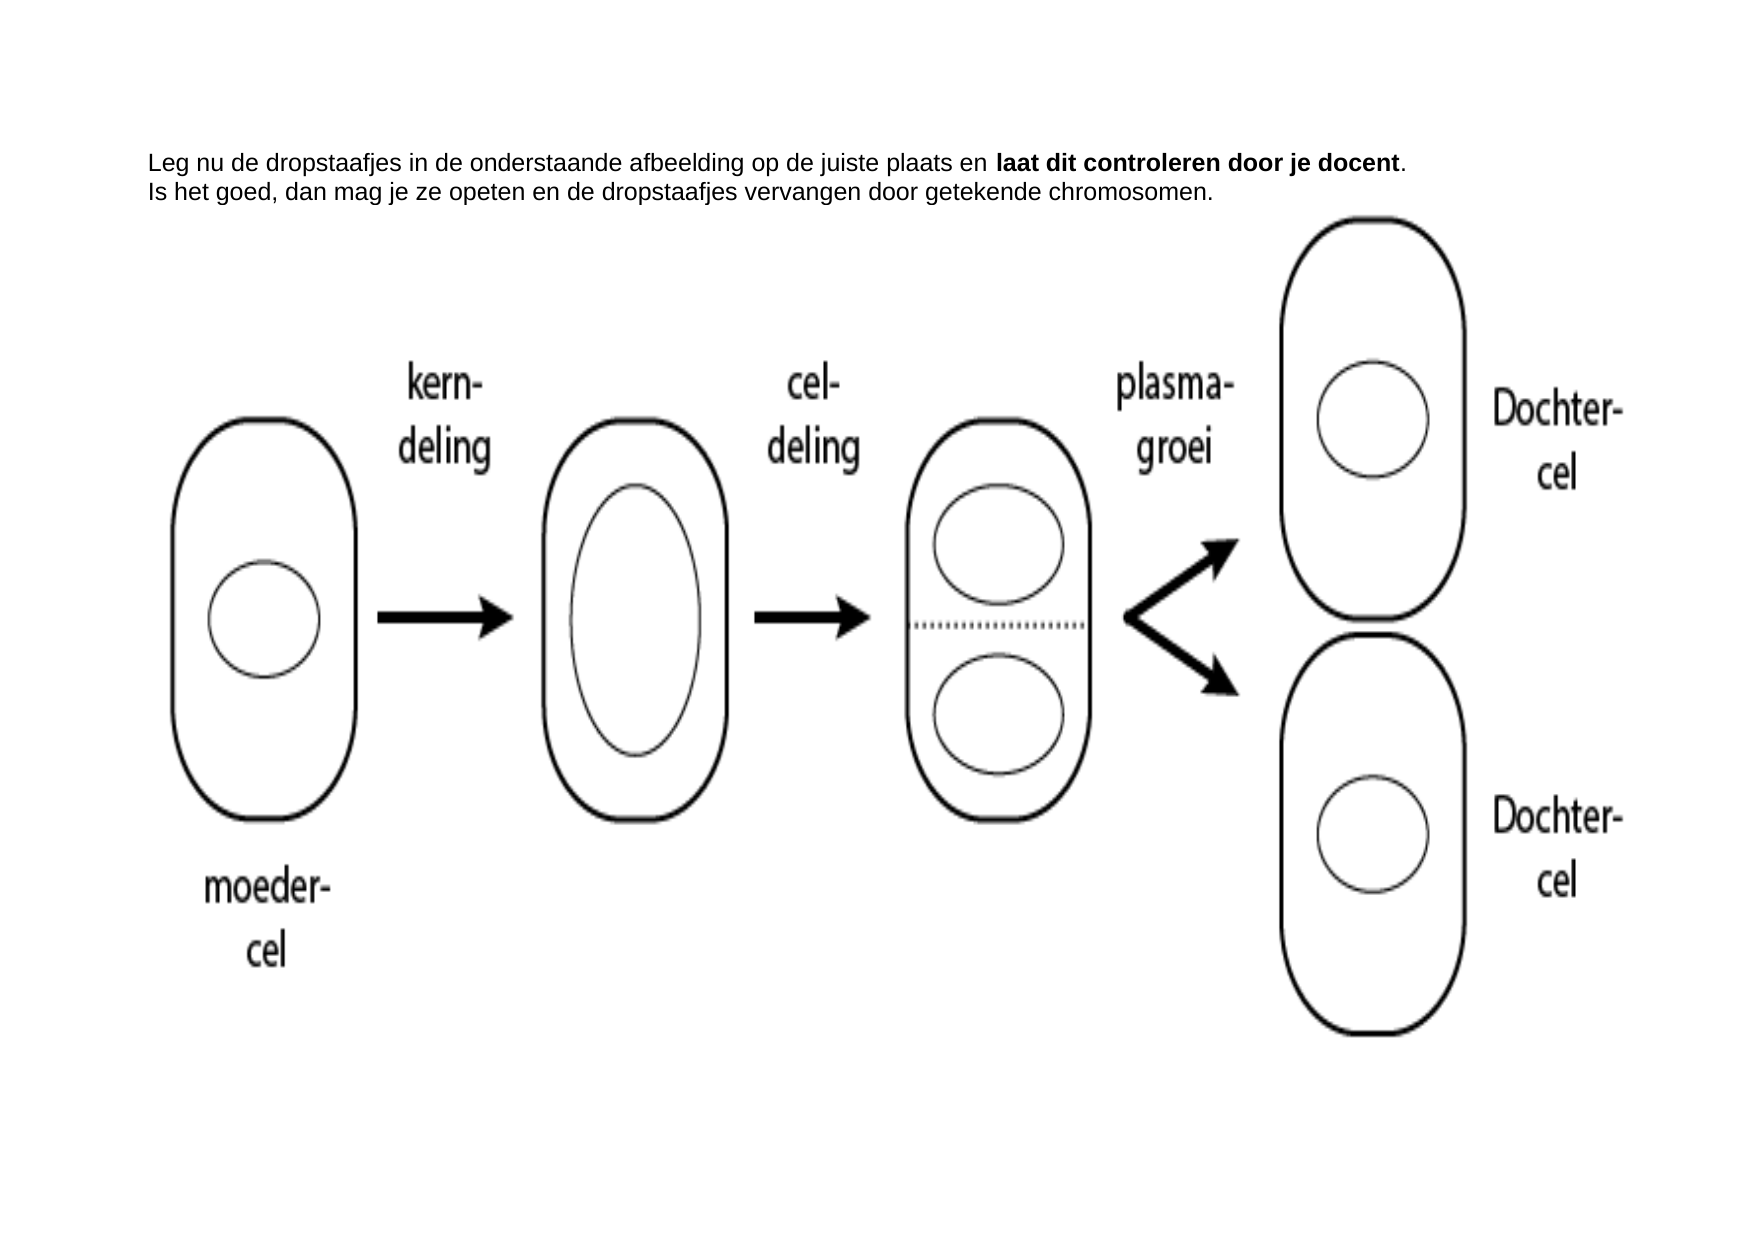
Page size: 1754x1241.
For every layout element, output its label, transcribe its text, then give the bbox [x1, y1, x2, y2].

text Is het goed, dan mag je ze opeten en de dropstaafjes vervangen door getekende chromosomen. [148, 176, 1606, 205]
text Leg nu de dropstaafjes in de onderstaande afbeelding op de juiste plaats en laat dit controleren door je docent. [148, 148, 1606, 176]
picture [147, 205, 1649, 1087]
